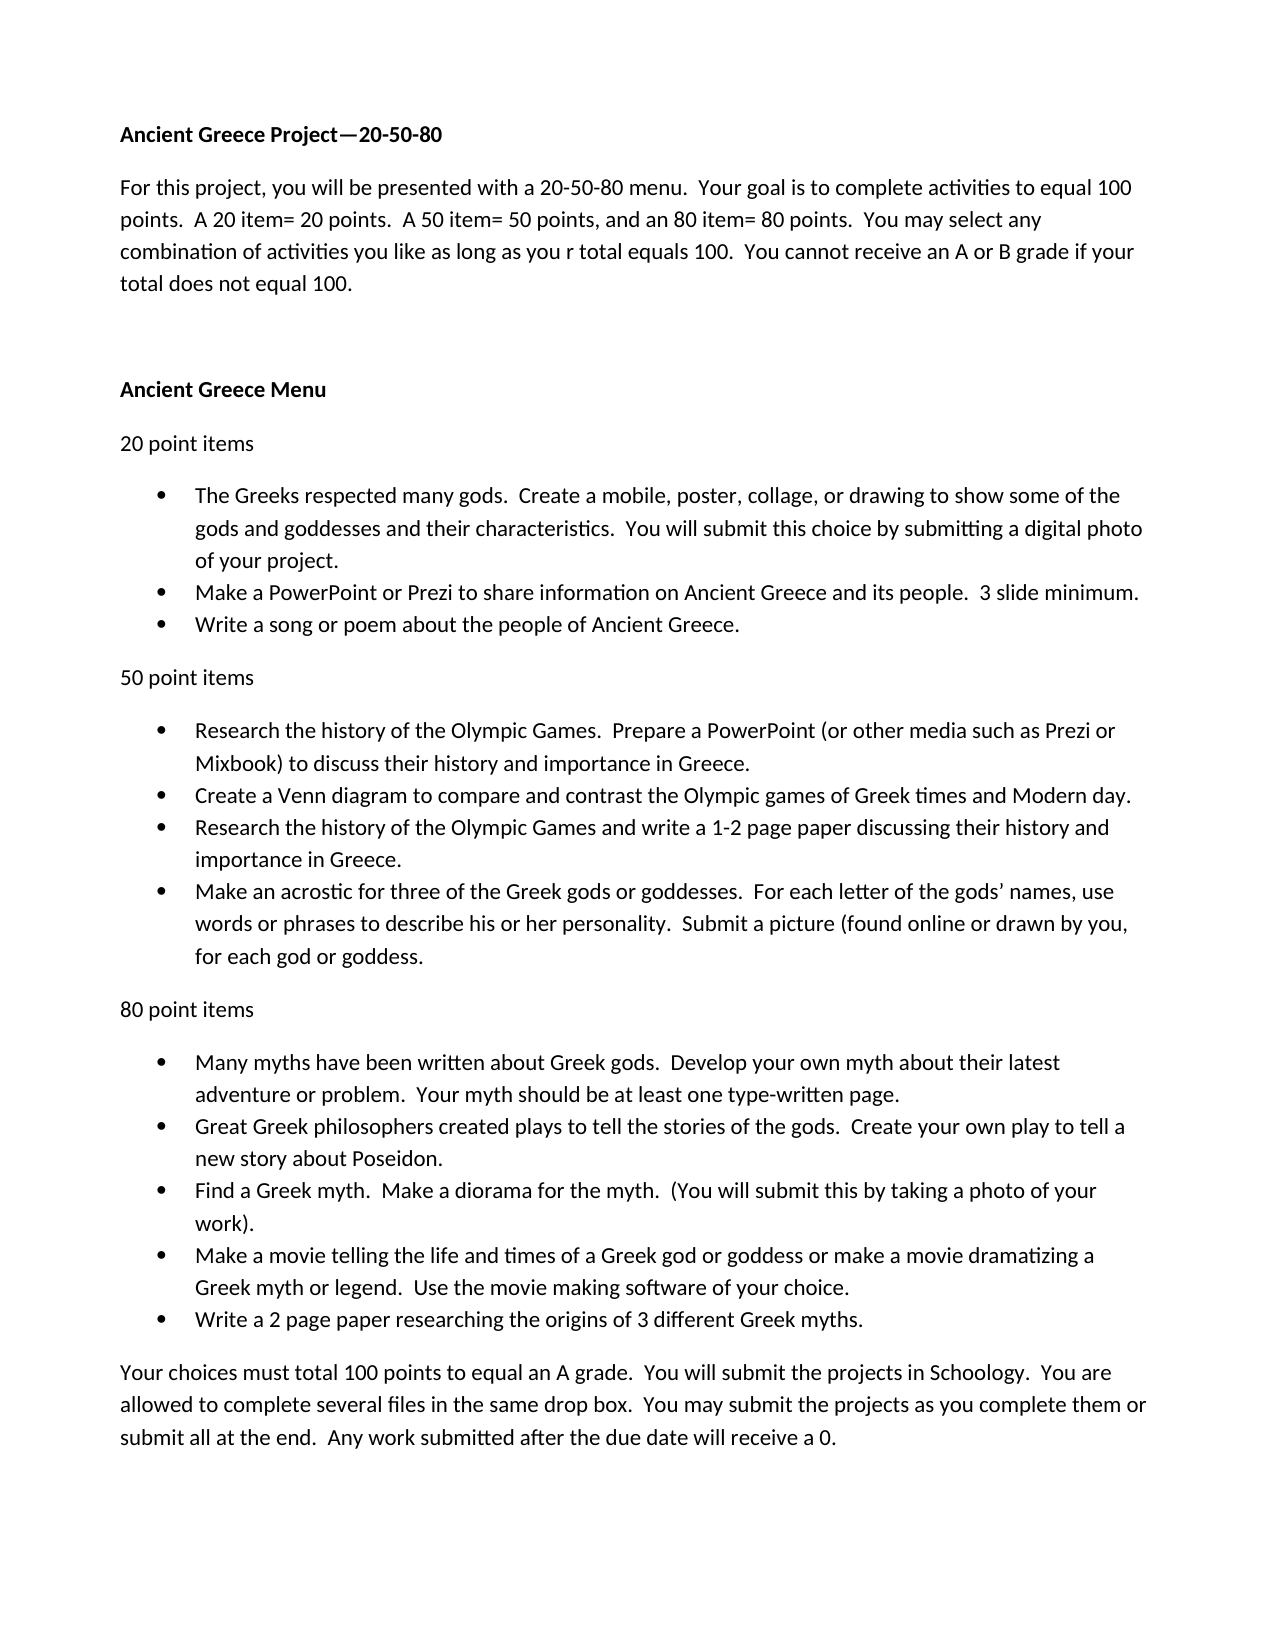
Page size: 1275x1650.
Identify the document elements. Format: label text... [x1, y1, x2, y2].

text Your choices must total 100 points to equal an A grade. You will submit the projects in Schoology. You are allowed to complete several files in the same drop box. You may submit the projects as you complete them or submit all at the end. Any work submitted after the due date will receive a 0. [120, 1358, 1155, 1451]
list Write a 2 page paper researching the origins of 3 different Greek myths. [157, 1305, 1155, 1333]
list Make a movie telling the life and times of a Greek god or goddess or make a movie dramatizing a Greek myth or legend. Use the movie making software of your choice. [157, 1241, 1155, 1301]
list Many myths have been written about Greek gods. Develop your own myth about their latest adventure or problem. Your myth should be at least one type-written page. [157, 1048, 1155, 1108]
list Find a Greek myth. Make a diorama for the myth. (You will submit this by taking a photo of your work). [157, 1177, 1155, 1237]
text 20 point items [120, 429, 1155, 457]
list Research the history of the Olympic Games and write a 1-2 page paper discussing their history and importance in Greece. [157, 813, 1155, 873]
list The Greeks respected many gods. Create a mobile, poster, collage, or drawing to show some of the gods and goddesses and their characteristics. You will submit this choice by submitting a digital photo of your project. [157, 482, 1155, 574]
text For this project, you will be presented with a 20-50-80 menu. Your goal is to complete activities to equal 100 points. A 20 item= 20 points. A 50 item= 50 points, and an 80 item= 80 points. You may select any combination of activities you like as long as you r total equals 100. You cannot receive an A or B grade if your total does not equal 100. [120, 173, 1155, 298]
text Ancient Greece Menu [120, 376, 1155, 404]
list Great Greek philosophers created plays to tell the stories of the gods. Create your own play to tell a new story about Poseidon. [157, 1112, 1155, 1172]
list Create a Venn diagram to compare and contrast the Olympic games of Greek times and Modern day. [157, 781, 1155, 809]
list Research the history of the Olympic Games. Prepare a PowerPoint (or other media such as Prezi or Mixbook) to discuss their history and importance in Greece. [157, 716, 1155, 777]
text Ancient Greece Project—20-50-80 [120, 120, 1155, 148]
text 80 point items [120, 995, 1155, 1023]
list Make a PowerPoint or Prezi to share information on Ancient Greece and its people. 3 slide minimum. [157, 578, 1155, 606]
text 50 point items [120, 663, 1155, 691]
list Make an acrostic for three of the Greek gods or goddesses. For each letter of the gods’ names, use words or phrases to describe his or her personality. Submit a picture (found online or drawn by you, for each god or goddess. [157, 877, 1155, 970]
list Write a song or poem about the people of Ancient Greece. [157, 610, 1155, 638]
